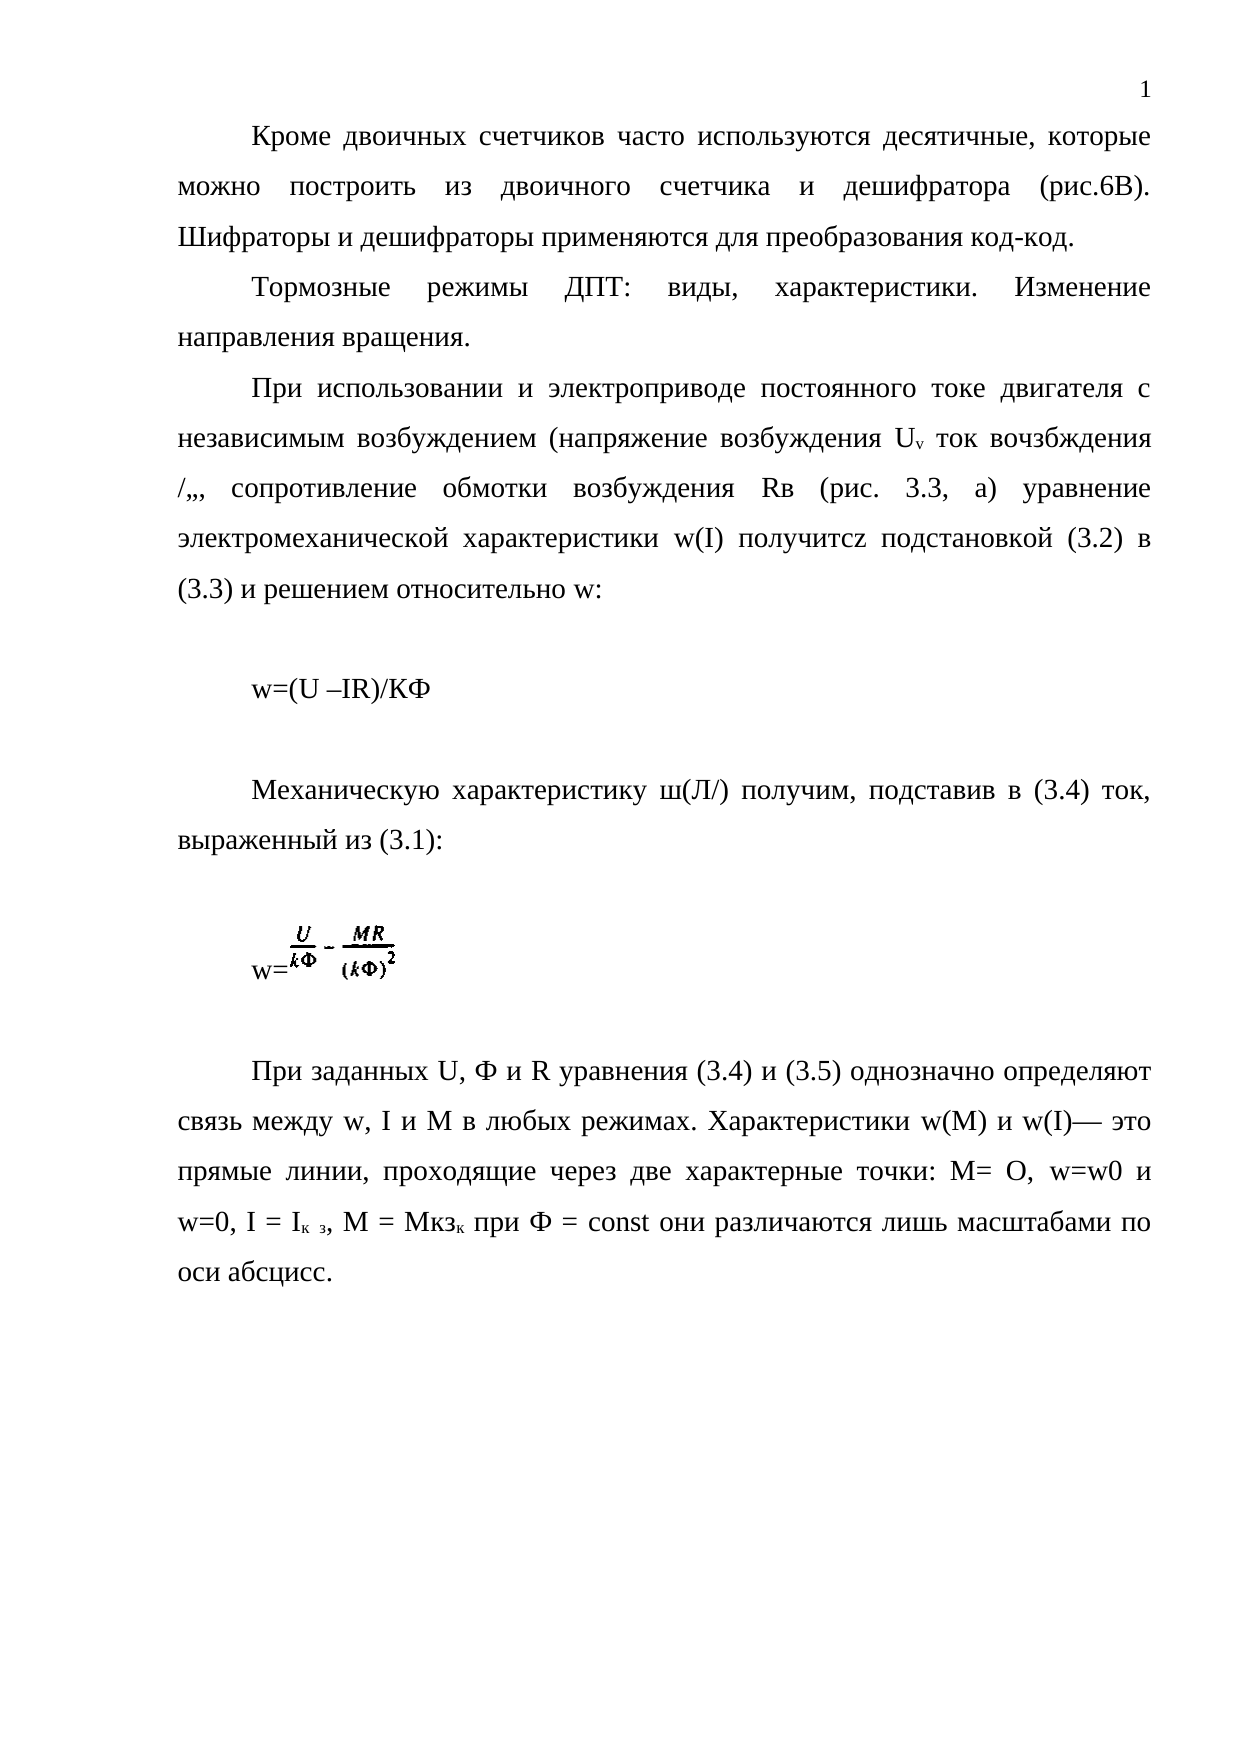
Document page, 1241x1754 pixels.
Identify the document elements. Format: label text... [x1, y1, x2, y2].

text Кроме двоичных счетчиков часто используются десятичные, которые можно построить из двоичного счетчика и дешифратора (рис.6B). Шифраторы и дешифраторы применяются для преобразования код-код. [177, 118, 1152, 252]
text При использовании и электроприводе постоянного токе двигателя с независимым возбуждением (напряжение возбуждения Uv ток вочзбждения /„, сопротивление обмотки возбуждения Rв (рис. 3.3, а) уравнение электромеханической характеристики w(I) получитcz подстановкой (3.2) в (3.3) и решением относительно w: [177, 370, 1152, 604]
text w= [177, 923, 1152, 986]
text При заданных U, Ф и R уравнения (3.4) и (3.5) однозначно определяют связь между w, I и М в любых режимах. Характеристики w(M) и w(I)— это прямые линии, проходящие через две характерные точки: М= О, w=w0 и w=0, I = Iк з, М = Мкзк при Ф = const они различаются лишь масштабами по оси абсцисс. [177, 1053, 1152, 1288]
picture [288, 923, 395, 980]
text Тормозные режимы ДПТ: виды, характеристики. Изменение направления вращения. [177, 269, 1152, 353]
text w=(U –IR)/КФ [177, 672, 1152, 705]
text Механическую характеристику ш(Л/) получим, подставив в (3.4) ток, выраженный из (3.1): [177, 772, 1152, 856]
